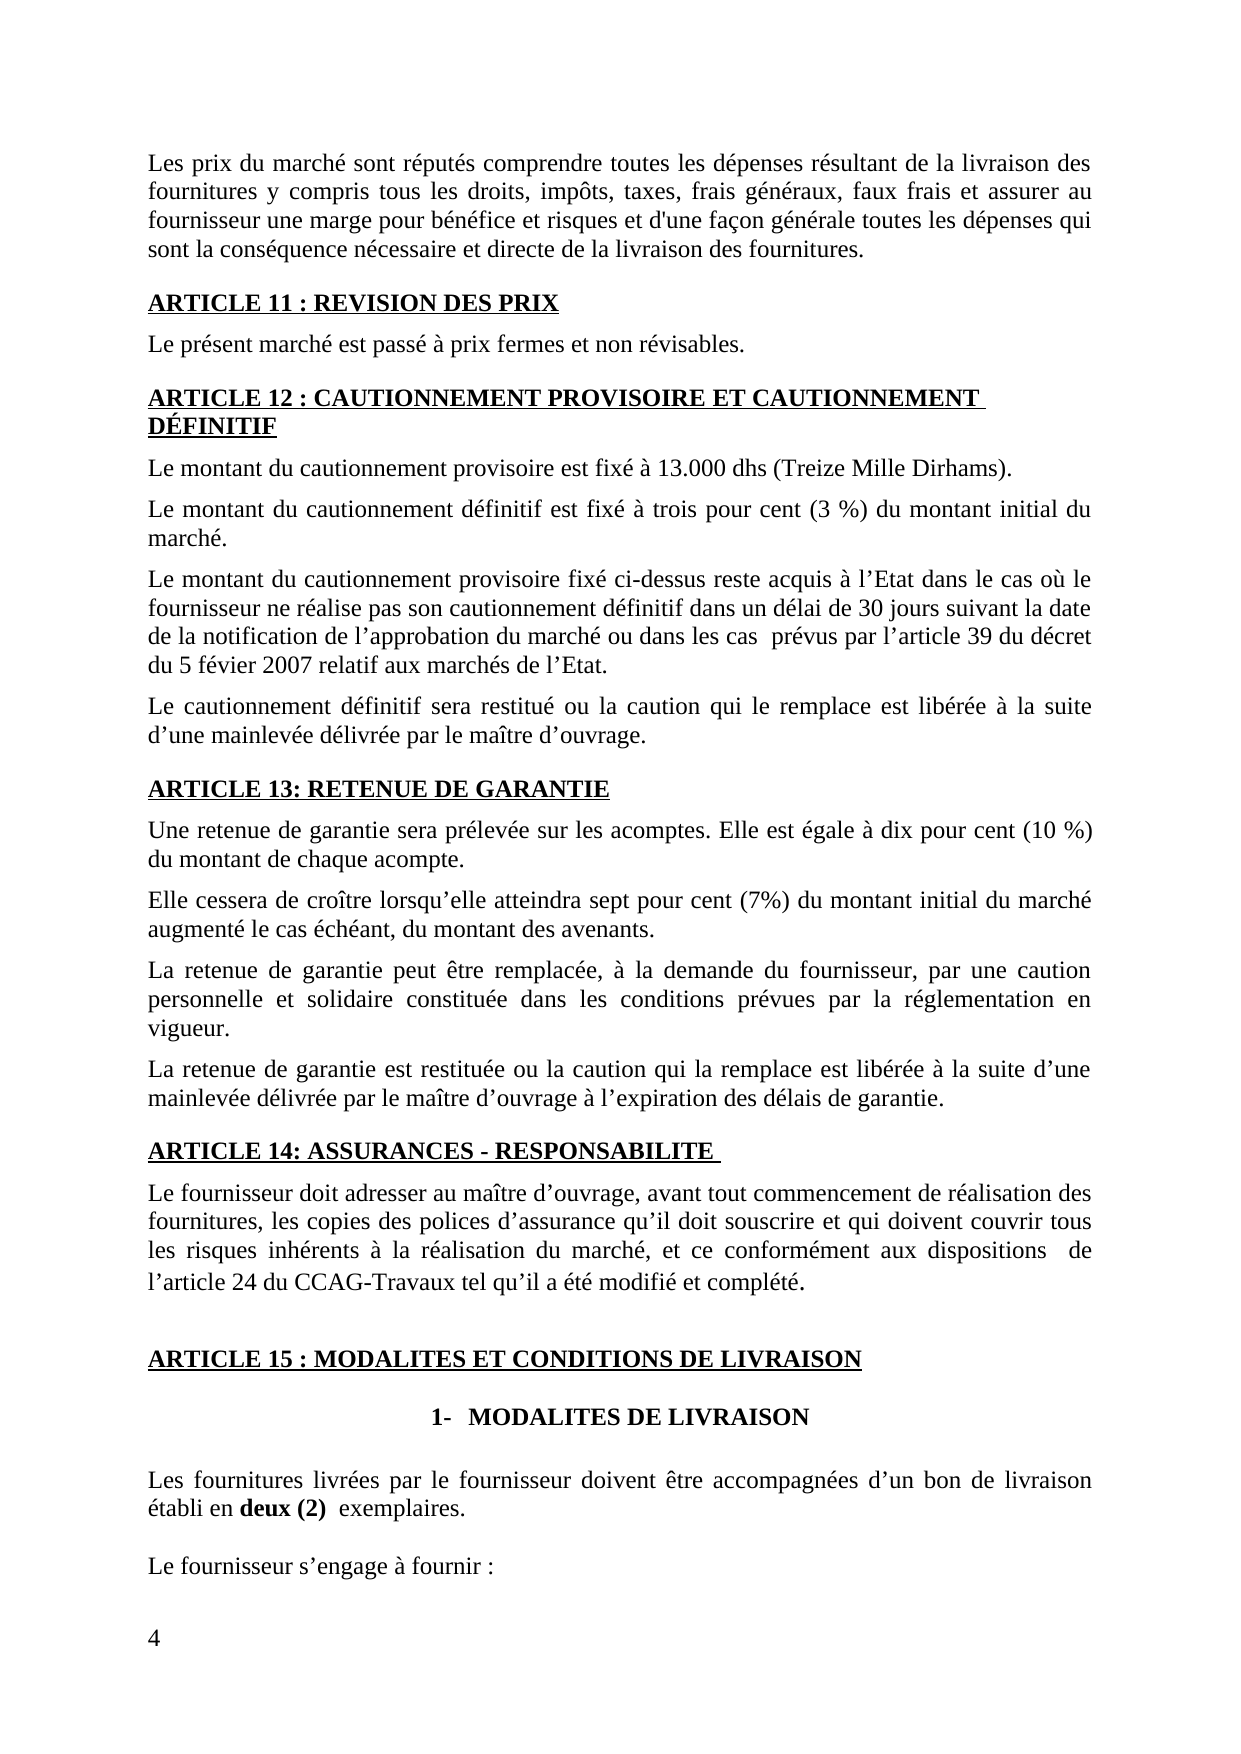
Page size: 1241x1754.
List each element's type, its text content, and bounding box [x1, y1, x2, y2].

text Les prix du marché sont réputés comprendre toutes les dépenses résultant de la livraison des fournitures y compris tous les droits, impôts, taxes, frais généraux, faux frais et assurer au fournisseur une marge pour bénéfice et risques et d'une façon générale toutes les dépenses qui sont la conséquence nécessaire et directe de la livraison des fournitures. [148, 148, 1093, 263]
text Le fournisseur s’engage à fournir : [148, 1551, 1093, 1580]
text Le présent marché est passé à prix fermes et non révisables. [148, 329, 1093, 358]
subtitle Article 14: ASSURANCES - RESPONSABILITE [148, 1136, 1093, 1165]
text Article 15 : MODALITES ET CONDITIONS DE LIVRAISON [148, 1344, 1093, 1373]
text Les fournitures livrées par le fournisseur doivent être accompagnées d’un bon de livraison établi en deux (2) exemplaires. [148, 1465, 1093, 1522]
subtitle ARTICLE 13: RETENUE DE GARANTIE [148, 774, 1093, 803]
text Une retenue de garantie sera prélevée sur les acomptes. Elle est égale à dix pour cent (10 %) du montant de chaque acompte. [148, 815, 1093, 873]
text Elle cessera de croître lorsqu’elle atteindra sept pour cent (7%) du montant initial du marché augmenté le cas échéant, du montant des avenants. [148, 885, 1093, 943]
text Le cautionnement définitif sera restitué ou la caution qui le remplace est libérée à la suite d’une mainlevée délivrée par le maître d’ouvrage. [148, 691, 1093, 749]
text La retenue de garantie peut être remplacée, à la demande du fournisseur, par une caution personnelle et solidaire constituée dans les conditions prévues par la réglementation en vigueur. [148, 955, 1093, 1041]
subtitle Article 12 : Cautionnement provisoire et cautionnement définitif [148, 383, 1093, 440]
subtitle Article 11 : REVISION des prix [148, 288, 1093, 316]
text Le montant du cautionnement provisoire fixé ci-dessus reste acquis à l’Etat dans le cas où le fournisseur ne réalise pas son cautionnement définitif dans un délai de 30 jours suivant la date de la notification de l’approbation du marché ou dans les cas prévus par l’article 39 du décret du 5 févier 2007 relatif aux marchés de l’Etat. [148, 564, 1093, 679]
text La retenue de garantie est restituée ou la caution qui la remplace est libérée à la suite d’une mainlevée délivrée par le maître d’ouvrage à l’expiration des délais de garantie. [148, 1054, 1093, 1111]
text Le montant du cautionnement définitif est fixé à trois pour cent (3 %) du montant initial du marché. [148, 494, 1093, 551]
text Le fournisseur doit adresser au maître d’ouvrage, avant tout commencement de réalisation des fournitures, les copies des polices d’assurance qu’il doit souscrire et qui doivent couvrir tous les risques inhérents à la réalisation du marché, et ce conformément aux dispositions de l’article 24 du CCAG-Travaux tel qu’il a été modifié et complété. [148, 1178, 1093, 1298]
text Le montant du cautionnement provisoire est fixé à 13.000 dhs (Treize Mille Dirhams). [148, 453, 1093, 481]
list MODALITES DE LIVRAISON [148, 1402, 1093, 1431]
